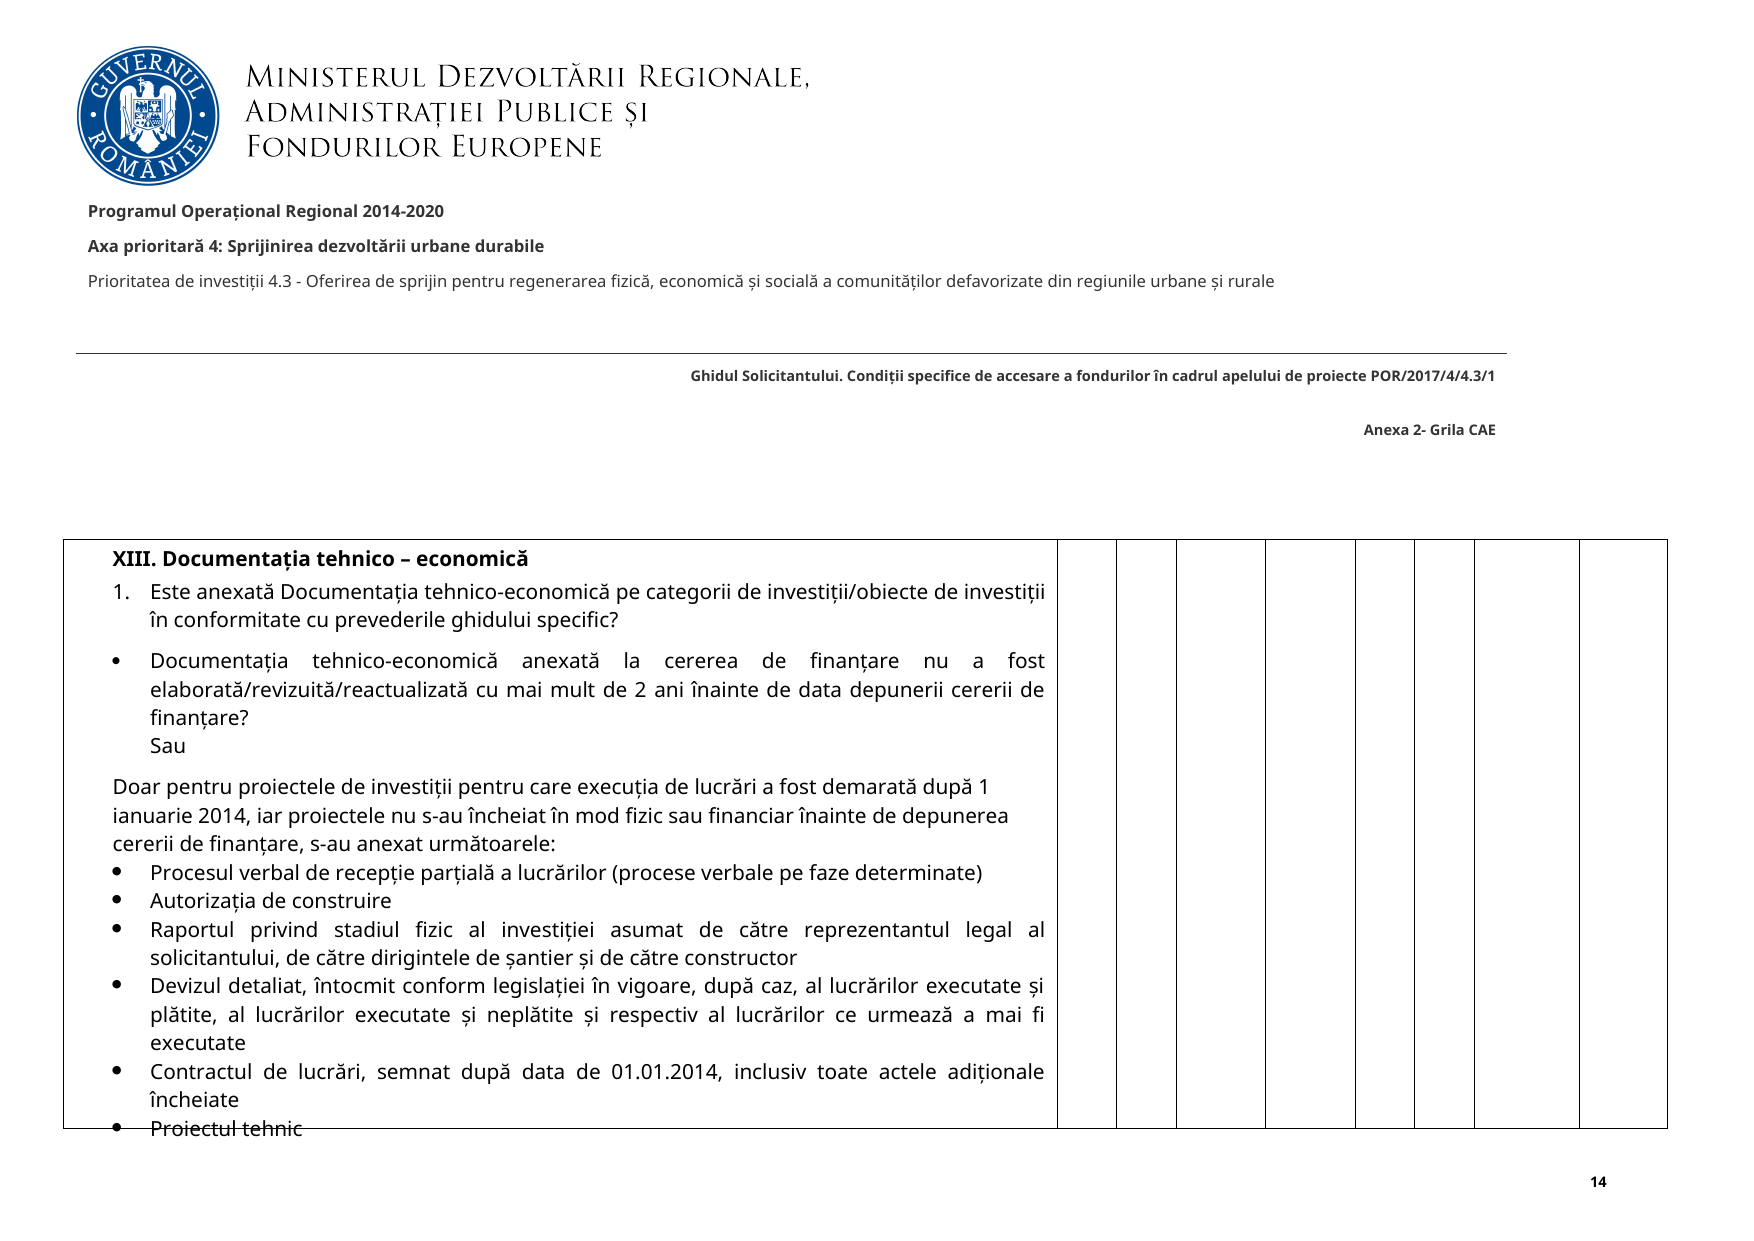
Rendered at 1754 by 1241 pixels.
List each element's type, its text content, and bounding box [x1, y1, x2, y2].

table_cell [1266, 540, 1355, 1128]
table_cell [1177, 540, 1265, 1128]
table_cell [1117, 540, 1176, 1128]
table_cell XIII. Documentația tehnico – economică Este anexată Documentaţia tehnico-economică pe categorii de investiții/obiecte de investiții în conformitate cu prevederile ghidului specific? Documentația tehnico-economică anexată la cererea de finanțare nu a fost elaborată/revizuită/reactualizată cu mai mult de 2 ani înainte de data depunerii cererii de finanțare? Sau Doar pentru proiectele de investiții pentru care execuția de lucrări a fost demarată după 1 ianuarie 2014, iar proiectele nu s-au încheiat în mod fizic sau financiar înainte de depunerea cererii de finanțare, s-au anexat următoarele: Procesul verbal de recepție parțială a lucrărilor (procese verbale pe faze determinate) Autorizația de construire Raportul privind stadiul fizic al investiției asumat de către reprezentantul legal al solicitantului, de către dirigintele de șantier și de către constructor Devizul detaliat, întocmit conform legislației în vigoare, după caz, al lucrărilor executate și plătite, al lucrărilor executate și neplătite și respectiv al lucrărilor ce urmează a mai fi executate Contractul de lucrări, semnat după data de 01.01.2014, inclusiv toate actele adiționale încheiate Proiectul tehnic [64, 540, 1057, 1128]
table_cell [1058, 540, 1116, 1128]
table_cell [1580, 540, 1667, 1128]
table_cell [1475, 540, 1579, 1128]
table_cell [1415, 540, 1474, 1128]
picture [75, 44, 820, 187]
table_cell [1356, 540, 1414, 1128]
